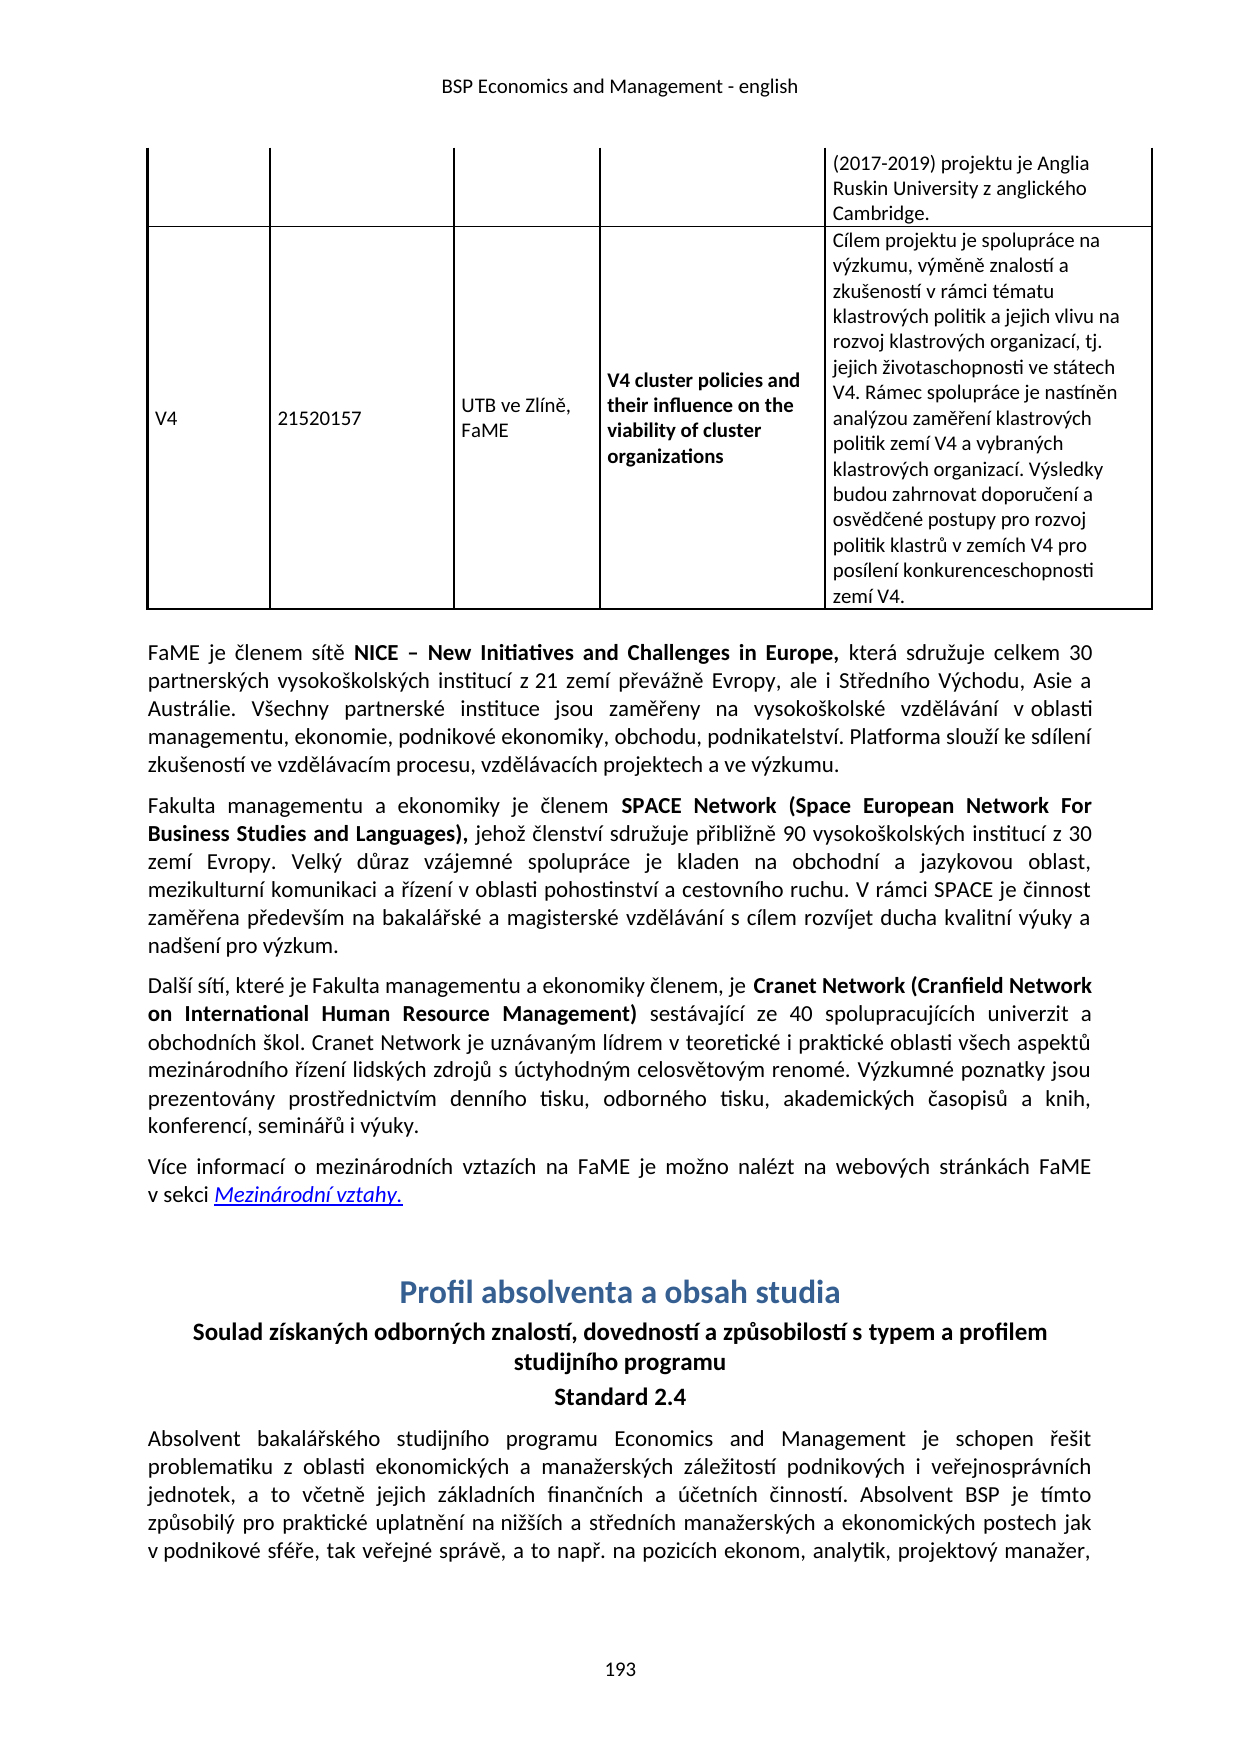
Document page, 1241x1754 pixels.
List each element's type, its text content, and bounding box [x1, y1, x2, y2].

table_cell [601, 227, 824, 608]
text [148, 1424, 1093, 1564]
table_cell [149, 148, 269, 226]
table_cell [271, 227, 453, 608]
subtitle Profil absolventa a obsah studia [148, 1271, 1093, 1311]
subtitle Standard 2.4 [148, 1381, 1093, 1411]
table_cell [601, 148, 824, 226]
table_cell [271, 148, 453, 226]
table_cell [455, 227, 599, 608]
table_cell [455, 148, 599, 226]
subtitle Soulad získaných odborných znalostí, dovedností a způsobilostí s typem a profilem studijního programu [148, 1316, 1093, 1377]
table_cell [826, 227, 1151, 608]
text Další sítí, které je Fakulta managementu a ekonomiky členem, je Cranet Network (Cranfield Network on International Human Resource Management) sestávající ze 40 spolupracujících univerzit a obchodních škol. Cranet Network je uznávaným lídrem v teoretické i praktické oblasti všech aspektů mezinárodního řízení lidských zdrojů s úctyhodným celosvětovým renomé. Výzkumné poznatky jsou prezentovány prostřednictvím denního tisku, odborného tisku, akademických časopisů a knih, konferencí, seminářů i výuky. [148, 972, 1093, 1140]
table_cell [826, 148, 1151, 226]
text Fakulta managementu a ekonomiky je členem SPACE Network (Space European Network For Business Studies and Languages), jehož členství sdružuje přibližně 90 vysokoškolských institucí z 30 zemí Evropy. Velký důraz vzájemné spolupráce je kladen na obchodní a jazykovou oblast, mezikulturní komunikaci a řízení v oblasti pohostinství a cestovního ruchu. V rámci SPACE je činnost zaměřena především na bakalářské a magisterské vzdělávání s cílem rozvíjet ducha kvalitní výuky a nadšení pro výzkum. [148, 791, 1093, 959]
text FaME je členem sítě NICE – New Initiatives and Challenges in Europe, která sdružuje celkem 30 partnerských vysokoškolských institucí z 21 zemí převážně Evropy, ale i Středního Východu, Asie a Austrálie. Všechny partnerské instituce jsou zaměřeny na vysokoškolské vzdělávání v oblasti managementu, ekonomie, podnikové ekonomiky, obchodu, podnikatelství. Platforma slouží ke sdílení zkušeností ve vzdělávacím procesu, vzdělávacích projektech a ve výzkumu. [148, 638, 1093, 778]
text Více informací o mezinárodních vztazích na FaME je možno nalézt na webových stránkách FaME v sekci Mezinárodní vztahy. [148, 1152, 1093, 1208]
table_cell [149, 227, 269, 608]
